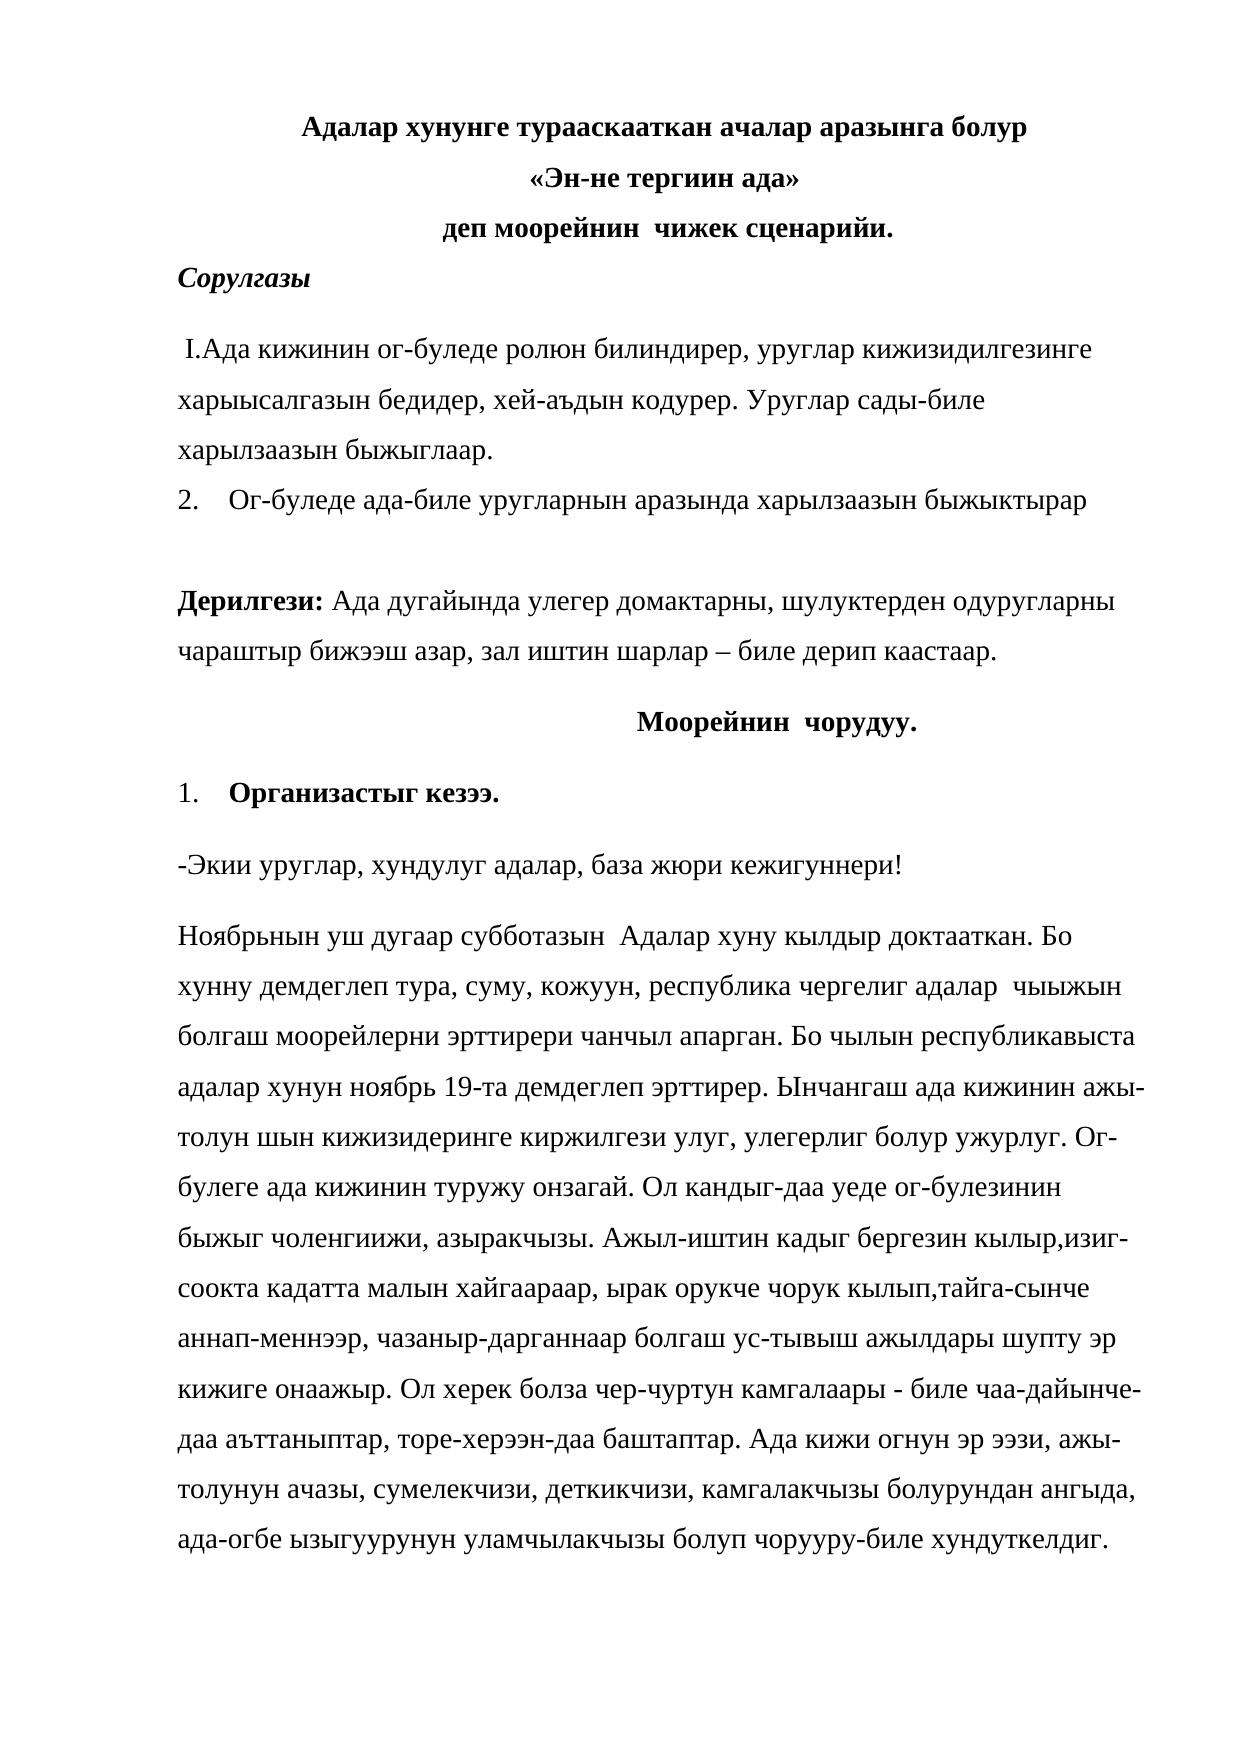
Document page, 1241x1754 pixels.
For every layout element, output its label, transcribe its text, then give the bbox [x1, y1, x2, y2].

text І.Ада кижинин ог-буледе ролюн билиндирер, уруглар кижизидилгезинге харыысалгазын бедидер, хей-аъдын кодурер. Уруглар сады-биле харылзаазын быжыглаар. [177, 331, 1152, 466]
text Дерилгези: Ада дугайында улегер домактарны, шулуктерден одуругларны чараштыр бижээш азар, зал иштин шарлар – биле дерип каастаар. [177, 583, 1152, 667]
text деп моорейнин чижек сценарийи. [177, 210, 1152, 243]
text Ноябрьнын уш дугаар субботазын Адалар хуну кылдыр доктааткан. Бо хунну демдеглеп тура, суму, кожуун, республика чергелиг адалар чыыжын болгаш моорейлерни эрттирери чанчыл апарган. Бо чылын республикавыста адалар хунун ноябрь 19-та демдеглеп эрттирер. Ынчангаш ада кижинин ажы-толун шын кижизидеринге киржилгези улуг, улегерлиг болур ужурлуг. Ог-булеге ада кижинин туружу онзагай. Ол кандыг-даа уеде ог-булезинин быжыг чоленгиижи, азыракчызы. Ажыл-иштин кадыг бергезин кылыр,изиг-соокта кадатта малын хайгаараар, ырак орукче чорук кылып,тайга-сынче аннап-меннээр, чазаныр-дарганнаар болгаш ус-тывыш ажылдары шупту эр кижиге онаажыр. Ол херек болза чер-чуртун камгалаары - биле чаа-дайынче-даа аъттаныптар, торе-херээн-даа баштаптар. Ада кижи огнун эр ээзи, ажы-толунун ачазы, сумелекчизи, деткикчизи, камгалакчызы болурундан ангыда, ада-огбе ызыгуурунун уламчылакчызы болуп чорууру-биле хундуткелдиг. [177, 918, 1152, 1555]
text -Экии уруглар, хундулуг адалар, база жюри кежигуннери! [177, 847, 1152, 880]
text 2. Ог-буледе ада-биле уругларнын аразында харылзаазын быжыктырар [177, 482, 1152, 516]
text Сорулгазы [177, 260, 1152, 294]
text 1. Организастыг кезээ. [177, 776, 1152, 809]
text Адалар хунунге турааскааткан ачалар аразынга болур [177, 109, 1152, 143]
text Моорейнин чорудуу. [177, 704, 1152, 738]
text «Эн-не тергиин ада» [177, 160, 1152, 193]
